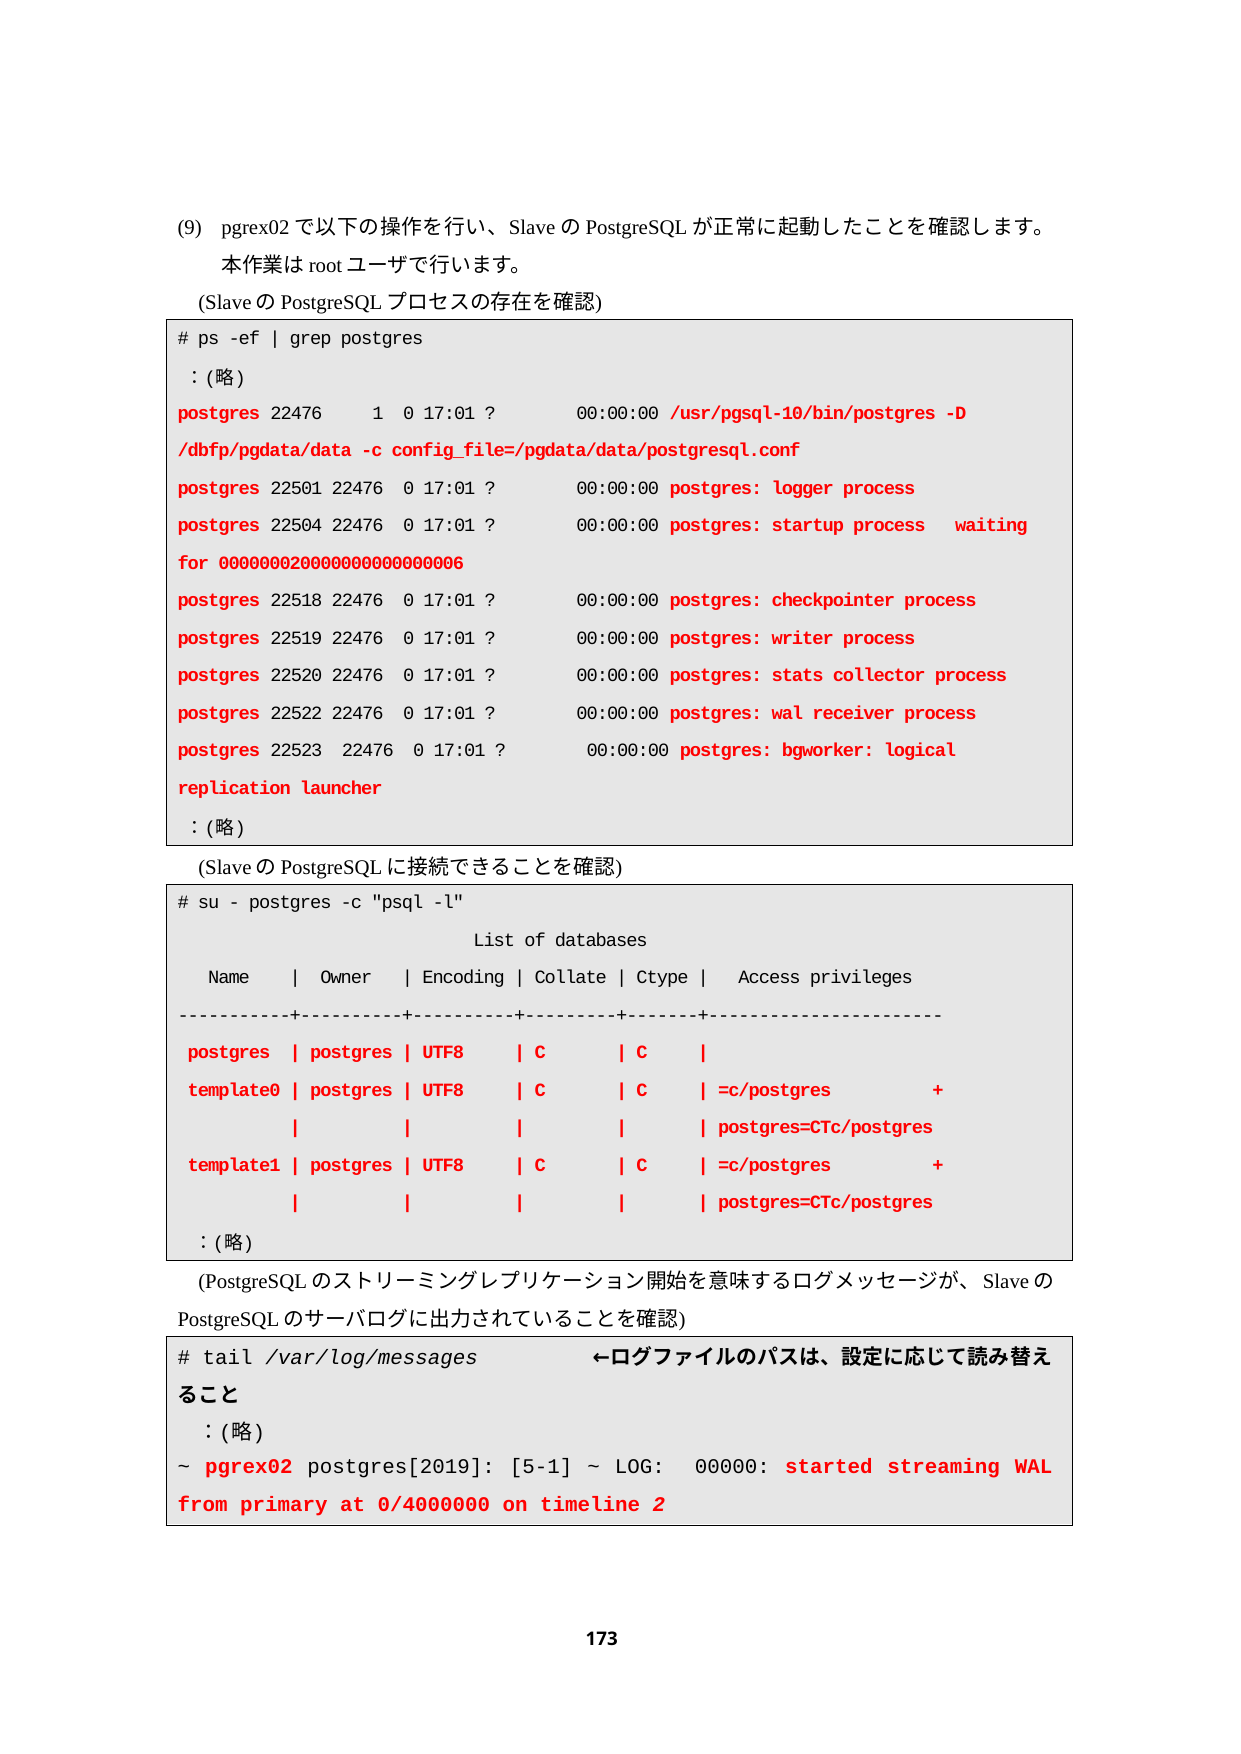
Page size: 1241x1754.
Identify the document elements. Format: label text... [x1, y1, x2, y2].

list pgrex02で以下の操作を行い、SlaveのPostgreSQLが正常に起動したことを確認します。本作業はrootユーザで行います。 [177, 207, 1054, 282]
table_header # su - postgres -c "psql -l" List of databases Name | Owner | Encoding | Collate | Ctype | Access privileges -----------+----------+----------+---------+-------+----------------------- postgres | postgres | UTF8 | C | C | template0 | postgres | UTF8 | C | C | =c/postgres + | | | | | postgres=CTc/postgres template1 | postgres | UTF8 | C | C | =c/postgres + | | | | | postgres=CTc/postgres ：(略) [167, 885, 1072, 1260]
text (SlaveのPostgreSQLに接続できることを確認) [177, 846, 1054, 884]
text (SlaveのPostgreSQLプロセスの存在を確認) [177, 282, 1054, 319]
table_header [167, 1337, 1072, 1524]
text (PostgreSQLのストリーミングレプリケーション開始を意味するログメッセージが、SlaveのPostgreSQLのサーバログに出力されていることを確認) [177, 1261, 1054, 1336]
table_header # ps -ef | grep postgres ：(略) postgres 22476 1 0 17:01 ? 00:00:00 /usr/pgsql-10/bin/postgres -D /dbfp/pgdata/data -c config_file=/pgdata/data/postgresql.conf postgres 22501 22476 0 17:01 ? 00:00:00 postgres: logger process postgres 22504 22476 0 17:01 ? 00:00:00 postgres: startup process waiting for 000000020000000000000006 postgres 22518 22476 0 17:01 ? 00:00:00 postgres: checkpointer process postgres 22519 22476 0 17:01 ? 00:00:00 postgres: writer process postgres 22520 22476 0 17:01 ? 00:00:00 postgres: stats collector process postgres 22522 22476 0 17:01 ? 00:00:00 postgres: wal receiver process postgres 22523 22476 0 17:01 ? 00:00:00 postgres: bgworker: logical replication launcher ：(略) [167, 320, 1072, 845]
